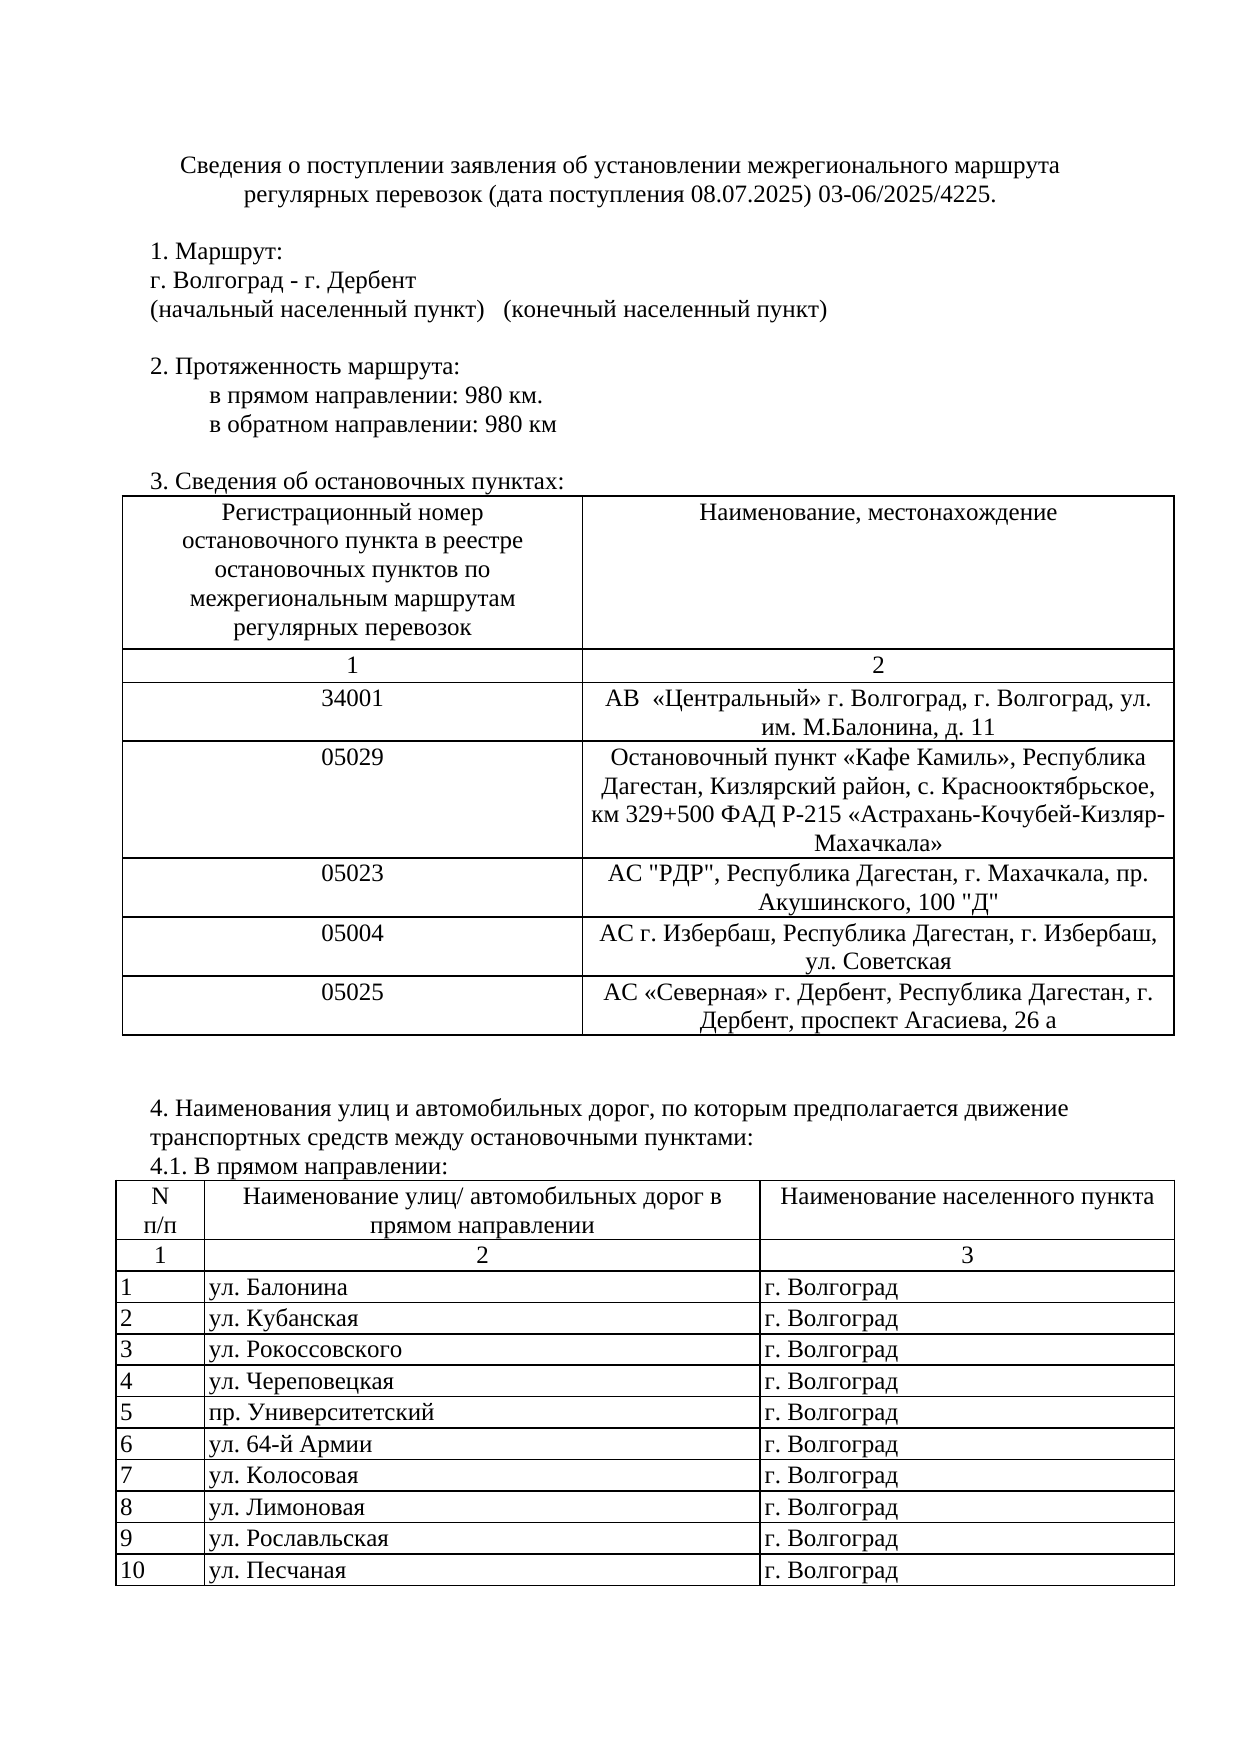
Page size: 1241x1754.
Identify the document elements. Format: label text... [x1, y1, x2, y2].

table_cell 05023 [123, 859, 582, 916]
table_cell 4 [117, 1366, 204, 1396]
table_cell г. Волгоград [761, 1397, 1174, 1427]
table_cell 05004 [123, 918, 582, 975]
text 3. Сведения об остановочных пунктах: [150, 466, 1090, 495]
text 1. Маршрут: [150, 236, 1090, 265]
table_cell ул. Балонина [205, 1272, 759, 1301]
table_header Наименование улиц/ автомобильных дорог в прямом направлении [205, 1181, 759, 1238]
table_cell 9 [117, 1523, 204, 1553]
table_cell 10 [117, 1555, 204, 1584]
table_cell 5 [117, 1397, 204, 1427]
table_cell Остановочный пункт «Кафе Камиль», Республика Дагестан, Кизлярский район, с. Краснооктябрьское, км 329+500 ФАД Р-215 «Астрахань-Кочубей-Кизляр-Махачкала» [583, 742, 1173, 857]
table_cell ул. Колосовая [205, 1460, 759, 1490]
table_cell 1 [123, 650, 582, 681]
table_cell г. Волгоград [761, 1555, 1174, 1584]
table_cell 6 [117, 1429, 204, 1459]
table_cell г. Волгоград [761, 1523, 1174, 1553]
table_cell г. Волгоград [761, 1303, 1174, 1333]
table_header Регистрационный номер остановочного пункта в реестре остановочных пунктов по межрегиональным маршрутам регулярных перевозок [123, 497, 582, 648]
table_cell ул. Рославльская [205, 1523, 759, 1553]
text (начальный населенный пункт) (конечный населенный пункт) [150, 294, 1090, 322]
table_cell 1 [117, 1272, 204, 1301]
table_cell 8 [117, 1492, 204, 1522]
text 4.1. В прямом направлении: [150, 1151, 1090, 1179]
table_cell ул. Лимоновая [205, 1492, 759, 1522]
table_cell г. Волгоград [761, 1460, 1174, 1490]
table_cell 2 [583, 650, 1173, 681]
table_cell г. Волгоград [761, 1366, 1174, 1396]
table_cell ул. Череповецкая [205, 1366, 759, 1396]
table_cell 05025 [123, 977, 582, 1034]
table_cell ул. 64-й Армии [205, 1429, 759, 1459]
table_cell г. Волгоград [761, 1272, 1174, 1301]
text в обратном направлении: 980 км [150, 409, 1090, 437]
table_cell 2 [117, 1303, 204, 1333]
table_cell АС «Северная» г. Дербент, Республика Дагестан, г. Дербент, проспект Агасиева, 26 а [583, 977, 1173, 1034]
table_cell 05029 [123, 742, 582, 857]
table_header Наименование населенного пункта [761, 1181, 1174, 1238]
table_cell ул. Рокоссовского [205, 1335, 759, 1364]
table_cell 2 [205, 1240, 759, 1270]
table_cell пр. Университетский [205, 1397, 759, 1427]
table_cell ул. Кубанская [205, 1303, 759, 1333]
table_cell 3 [117, 1335, 204, 1364]
text в прямом направлении: 980 км. [150, 380, 1090, 409]
table_cell г. Волгоград [761, 1335, 1174, 1364]
table_header N п/п [117, 1181, 204, 1238]
text Сведения о поступлении заявления об установлении межрегионального маршрута регулярных перевозок (дата поступления 08.07.2025) 03-06/2025/4225. [150, 150, 1090, 207]
table_cell 1 [117, 1240, 204, 1270]
table_cell ул. Песчаная [205, 1555, 759, 1584]
table_cell г. Волгоград [761, 1429, 1174, 1459]
table_cell 34001 [123, 683, 582, 740]
table_cell АС "РДР", Республика Дагестан, г. Махачкала, пр. Акушинского, 100 "Д" [583, 859, 1173, 916]
table_cell г. Волгоград [761, 1492, 1174, 1522]
table_cell 7 [117, 1460, 204, 1490]
table_cell 3 [761, 1240, 1174, 1270]
text 2. Протяженность маршрута: [150, 351, 1090, 380]
table_header Наименование, местонахождение [583, 497, 1173, 648]
table_cell АВ «Центральный» г. Волгоград, г. Волгоград, ул. им. М.Балонина, д. 11 [583, 683, 1173, 740]
table_cell АС г. Избербаш, Республика Дагестан, г. Избербаш, ул. Советская [583, 918, 1173, 975]
text г. Волгоград - г. Дербент [150, 265, 1090, 294]
text 4. Наименования улиц и автомобильных дорог, по которым предполагается движение транспортных средств между остановочными пунктами: [150, 1093, 1090, 1151]
